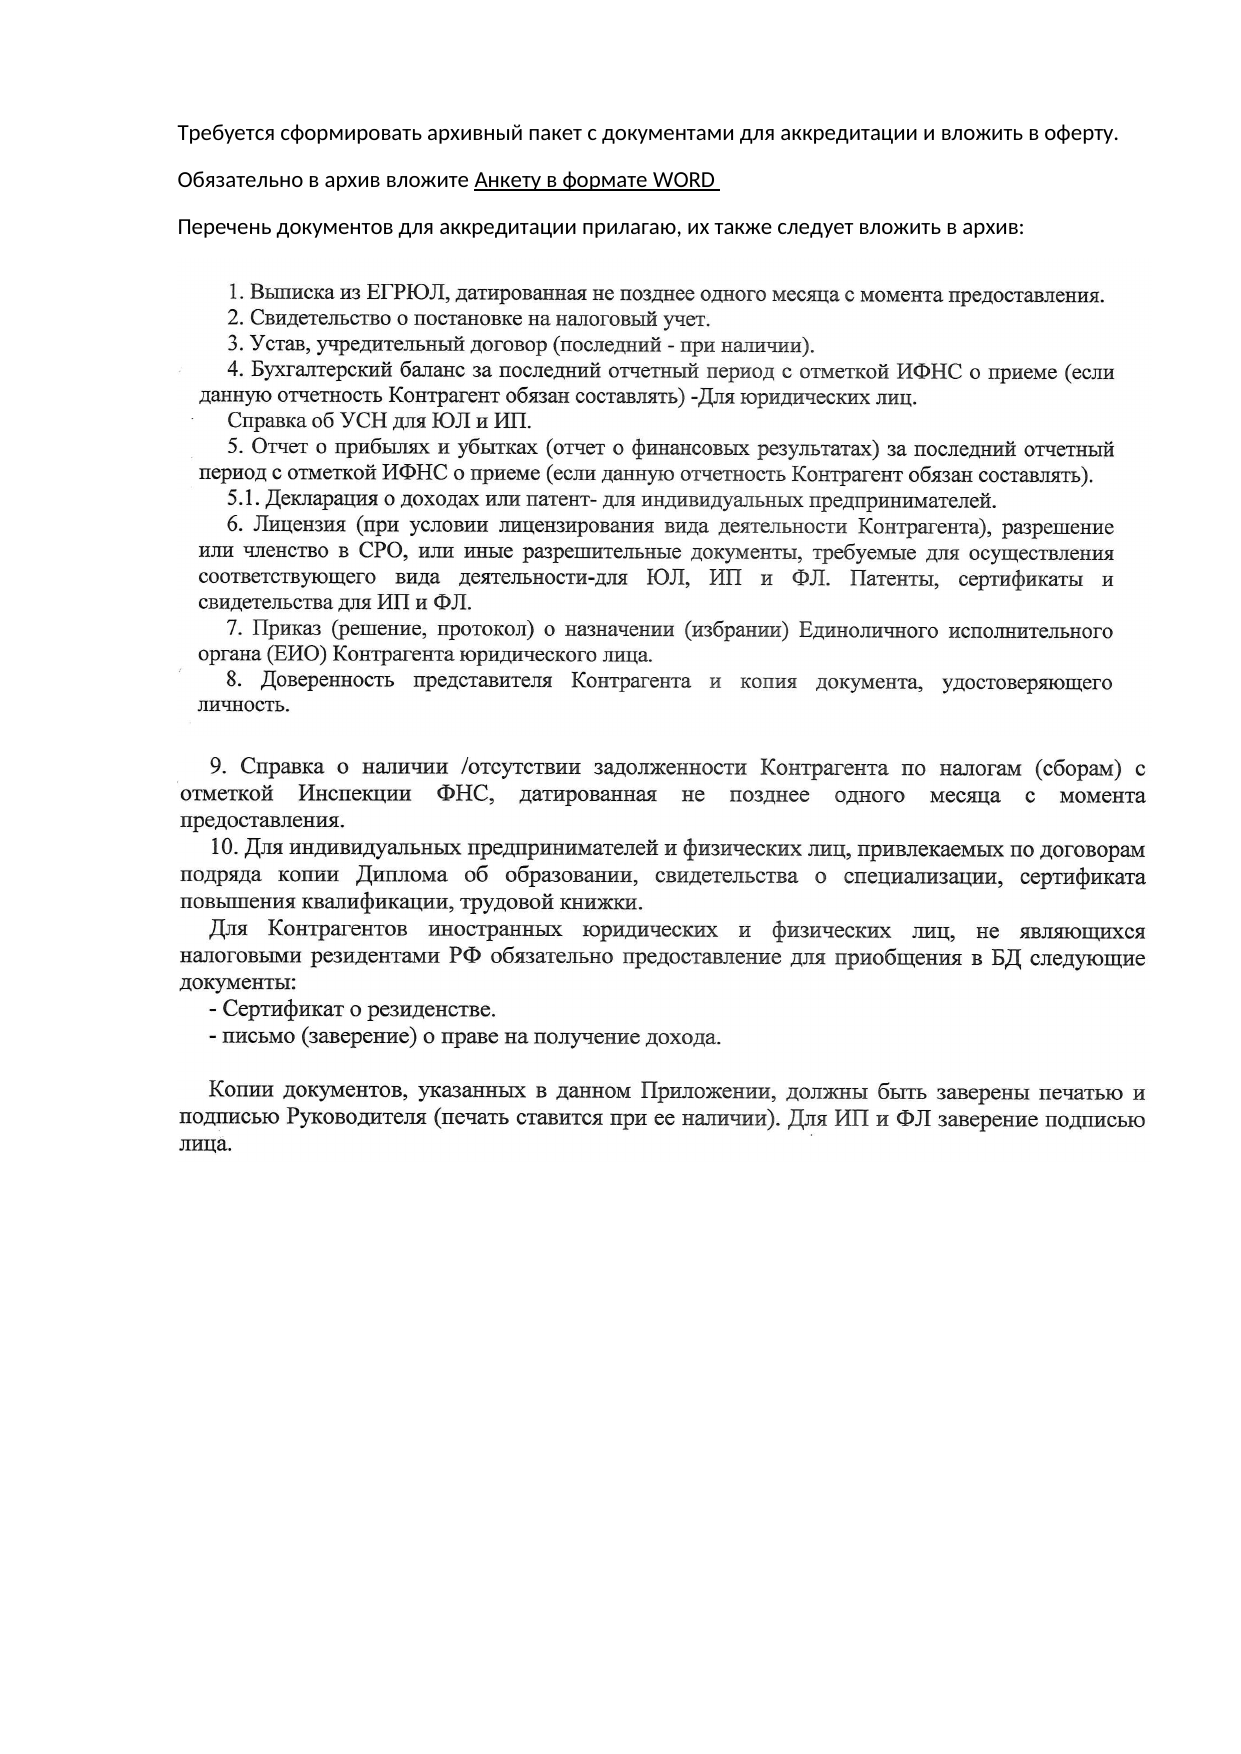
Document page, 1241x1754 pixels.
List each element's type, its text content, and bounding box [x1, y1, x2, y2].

text Перечень документов для аккредитации прилагаю, их также следует вложить в архив: [177, 212, 1152, 240]
text Требуется сформировать архивный пакет с документами для аккредитации и вложить в оферту. [177, 118, 1152, 146]
text Обязательно в архив вложите Анкету в формате WORD [177, 165, 1152, 193]
